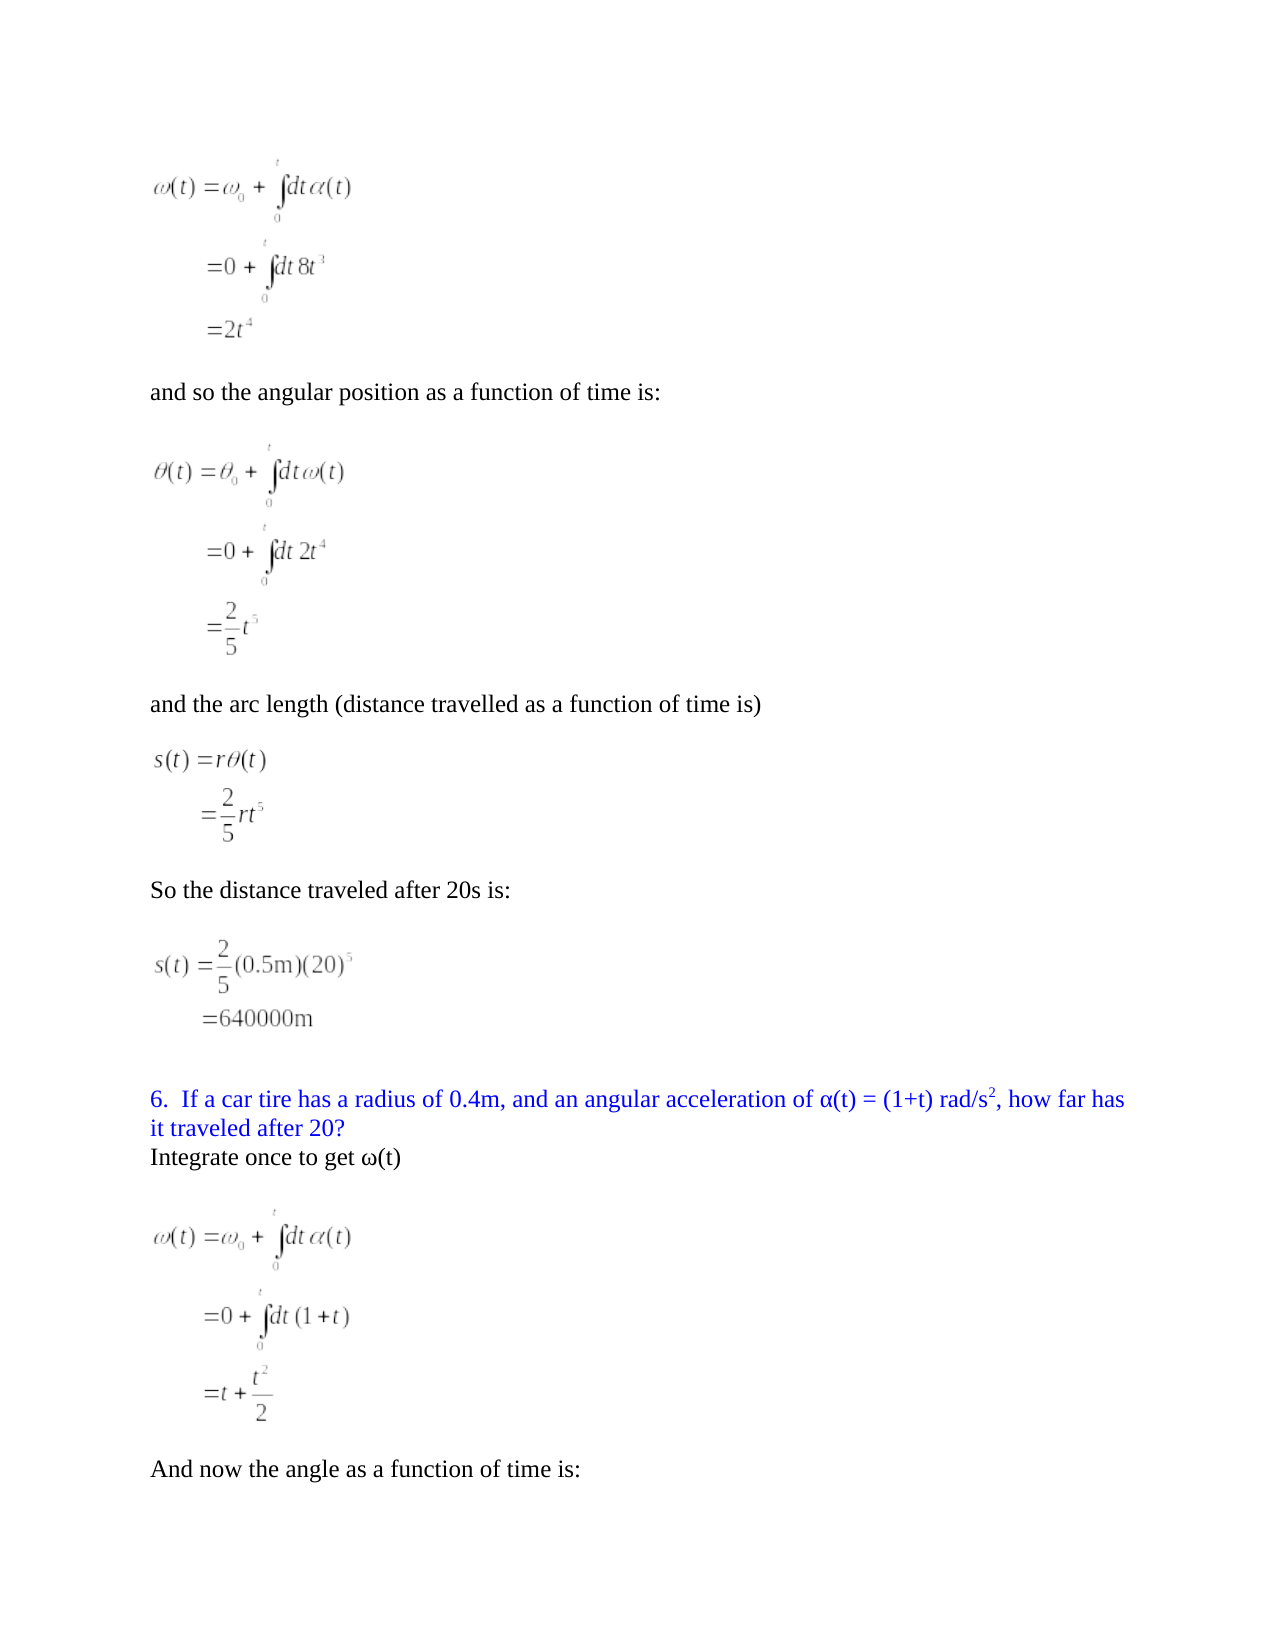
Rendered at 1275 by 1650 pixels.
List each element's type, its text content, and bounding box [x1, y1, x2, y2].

text and the arc length (distance travelled as a function of time is) [150, 689, 1125, 717]
text Integrate once to get ω(t) [150, 1142, 1125, 1171]
text So the distance traveled after 20s is: [150, 875, 1125, 904]
text And now the angle as a function of time is: [150, 1454, 1125, 1483]
text 6. If a car tire has a radius of 0.4m, and an angular acceleration of α(t) = (1+t) rad/s2, how far has it traveled after 20? [150, 1084, 1125, 1142]
text and so the angular position as a function of time is: [150, 377, 1125, 406]
